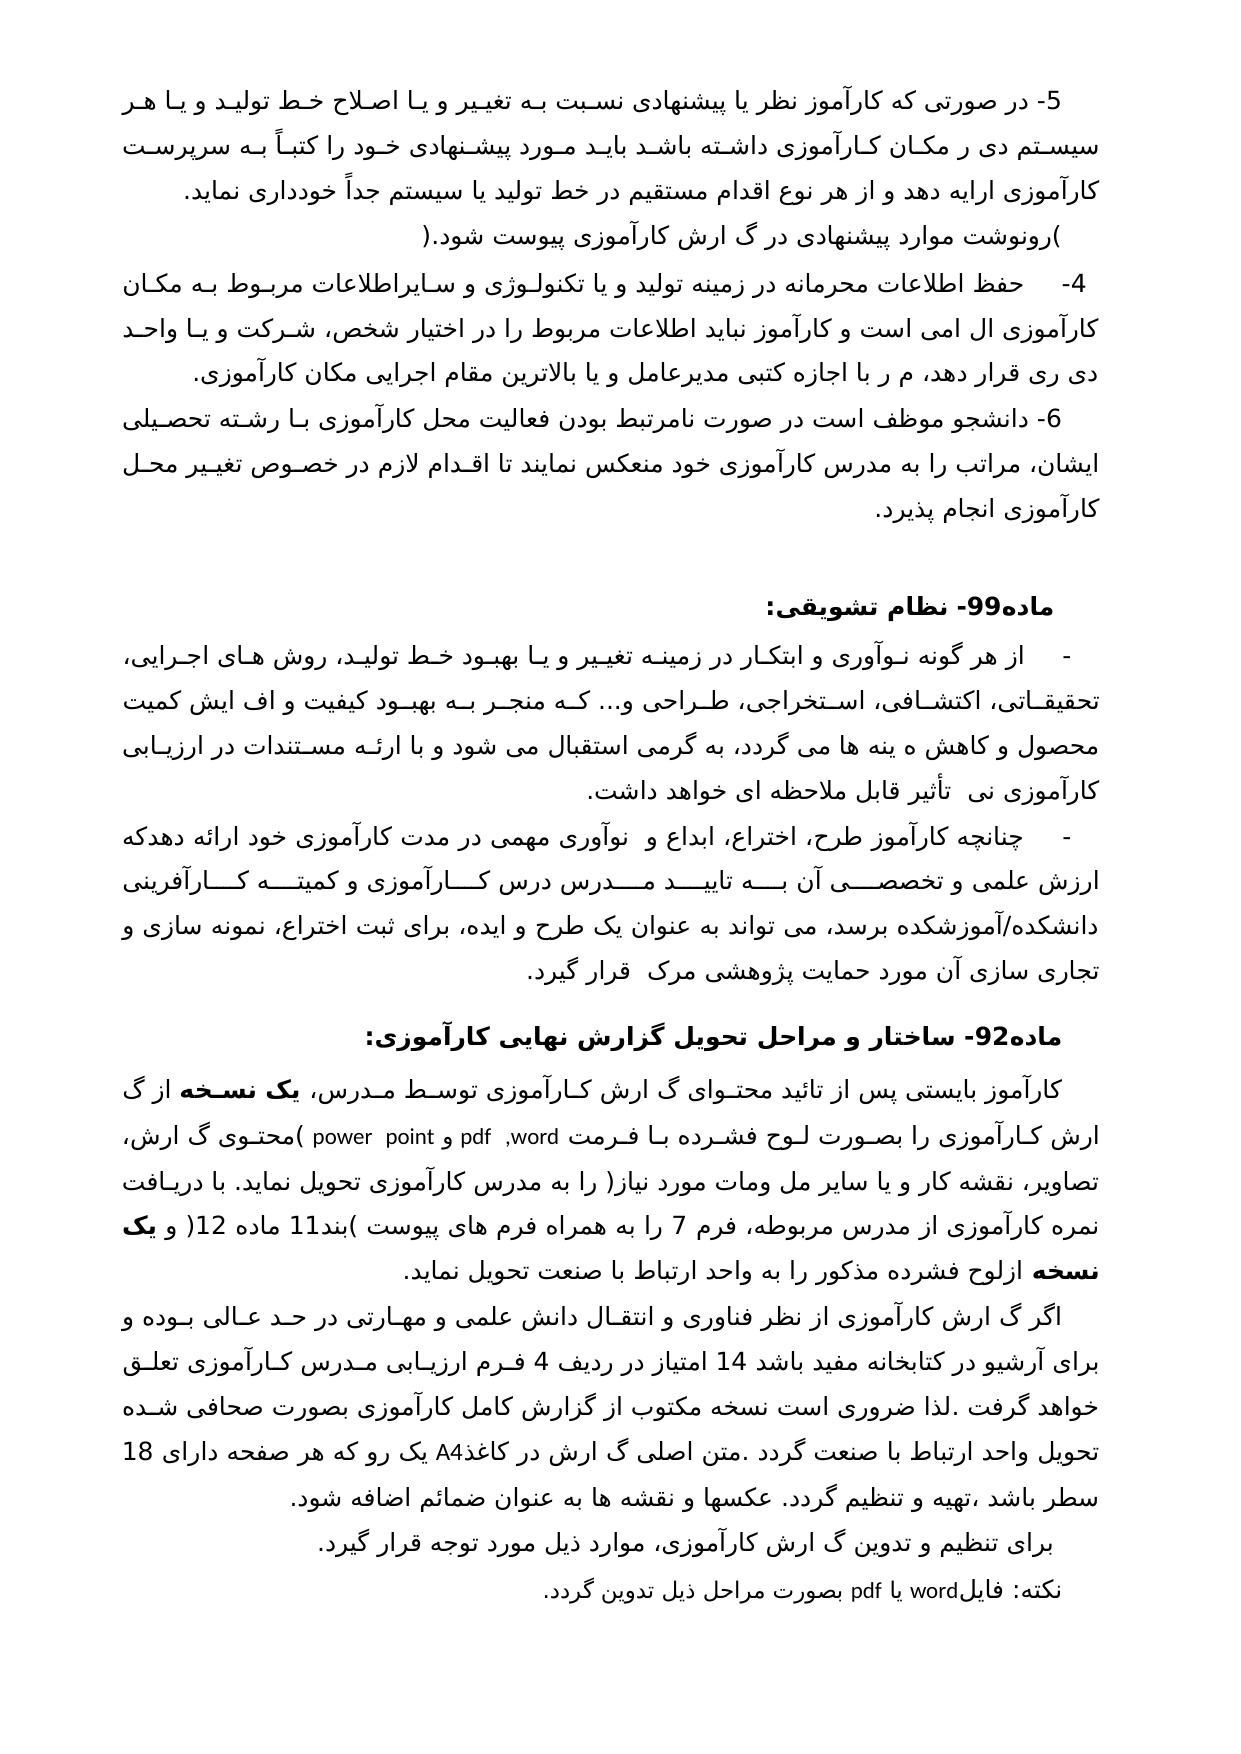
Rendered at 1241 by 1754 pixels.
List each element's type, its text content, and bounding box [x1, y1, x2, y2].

text 5- در صورتی که کارآموز نظر یا پیشنهادی نسبت به تغییر و یا اصلاح خط تولید و یا هر سیستم دی ر مکان کارآموزی داشته باشد باید مورد پیشنهادی خود را کتباً به سرپرست کارآموزی ارایه دهد و از هر نوع اقدام مستقیم در خط تولید یا سیستم جداً خودداری نماید. [122, 86, 1099, 205]
text 6- دانشجو موظف است در صورت نامرتبط بودن فعالیت محل کارآموزی با رشته تحصیلی ایشان، مراتب را به مدرس کارآموزی خود منعکس نمایند تا اقدام لازم در خصوص تغییر محل کارآموزی انجام پذیرد. [122, 404, 1099, 523]
text کارآموز بایستی پس از تائید محتوای گ ارش کارآموزی توسط مدرس، یک نسخه از گ ارش کارآموزی را بصورت لوح فشرده با فرمت pdf ,word و power point )محتوی گ ارش، تصاویر، نقشه کار و یا سایر مل ومات مورد نیاز( را به مدرس کارآموزی تحویل نماید. با دریافت نمره کارآموزی از مدرس مربوطه، فرم 7 را به همراه فرم های پیوست )بند11 ماده 12( و یک نسخه ازلوح فشرده مذکور را به واحد ارتباط با صنعت تحویل نماید. [122, 1075, 1099, 1286]
text اگر گ ارش کارآموزی از نظر فناوری و انتقال دانش علمی و مهارتی در حد عالی بوده و برای آرشیو در کتابخانه مفید باشد 14 امتیاز در ردیف 4 فرم ارزیابی مدرس کارآموزی تعلق خواهد گرفت .لذا ضروری است نسخه مکتوب از گزارش کامل کارآموزی بصورت صحافی شده تحویل واحد ارتباط با صنعت گردد .متن اصلی گ ارش در کاغذA4 یک رو که هر صفحه دارای 18 سطر باشد ،تهیه و تنظیم گردد. عکسها و نقشه ها به عنوان ضمائم اضافه شود. [122, 1302, 1099, 1512]
list حفظ اطلاعات محرمانه در زمینه تولید و یا تکنولوژی و سایراطلاعات مربوط به مکان کارآموزی ال امی است و کارآموز نباید اطلاعات مربوط را در اختیار شخص، شرکت و یا واحد دی ری قرار دهد، م ر با اجازه کتبی مدیرعامل و یا بالاترین مقام اجرایی مکان کارآموزی. [122, 269, 1099, 388]
text )رونوشت موارد پیشنهادی در گ ارش کارآموزی پیوست شود.( [122, 222, 1099, 251]
text ماده92- ساختار و مراحل تحویل گزارش نهایی کارآموزی: [122, 1022, 1099, 1051]
text نکته: فایلword یا pdf بصورت مراحل ذیل تدوین گردد. [122, 1576, 1099, 1605]
list از هر گونه نوآوری و ابتکار در زمینه تغییر و یا بهبود خط تولید، روش های اجرایی، تحقیقاتی، اکتشافی، استخراجی، طراحی و... که منجر به بهبود کیفیت و اف ایش کمیت محصول و کاهش ه ینه ها می گردد، به گرمی استقبال می شود و با ارئه مستندات در ارزیابی کارآموزی نی تأثیر قابل ملاحظه ای خواهد داشت. [122, 642, 1099, 805]
text برای تنظیم و تدوین گ ارش کارآموزی، موارد ذیل مورد توجه قرار گیرد. [122, 1528, 1099, 1557]
text ماده99- نظام تشویقی: [122, 592, 1099, 621]
list چنانچه کارآموز طرح، اختراع، ابداع و نوآوری مهمی در مدت کارآموزی خود ارائه دهدکه ارزش علمی و تخصصی آن به تایید مدرس درس کارآموزی و کمیته کارآفرینی دانشکده/آموزشکده برسد، می تواند به عنوان یک طرح و ایده، برای ثبت اختراع، نمونه سازی و تجاری سازی آن مورد حمایت پژوهشی مرک قرار گیرد. [122, 822, 1099, 986]
